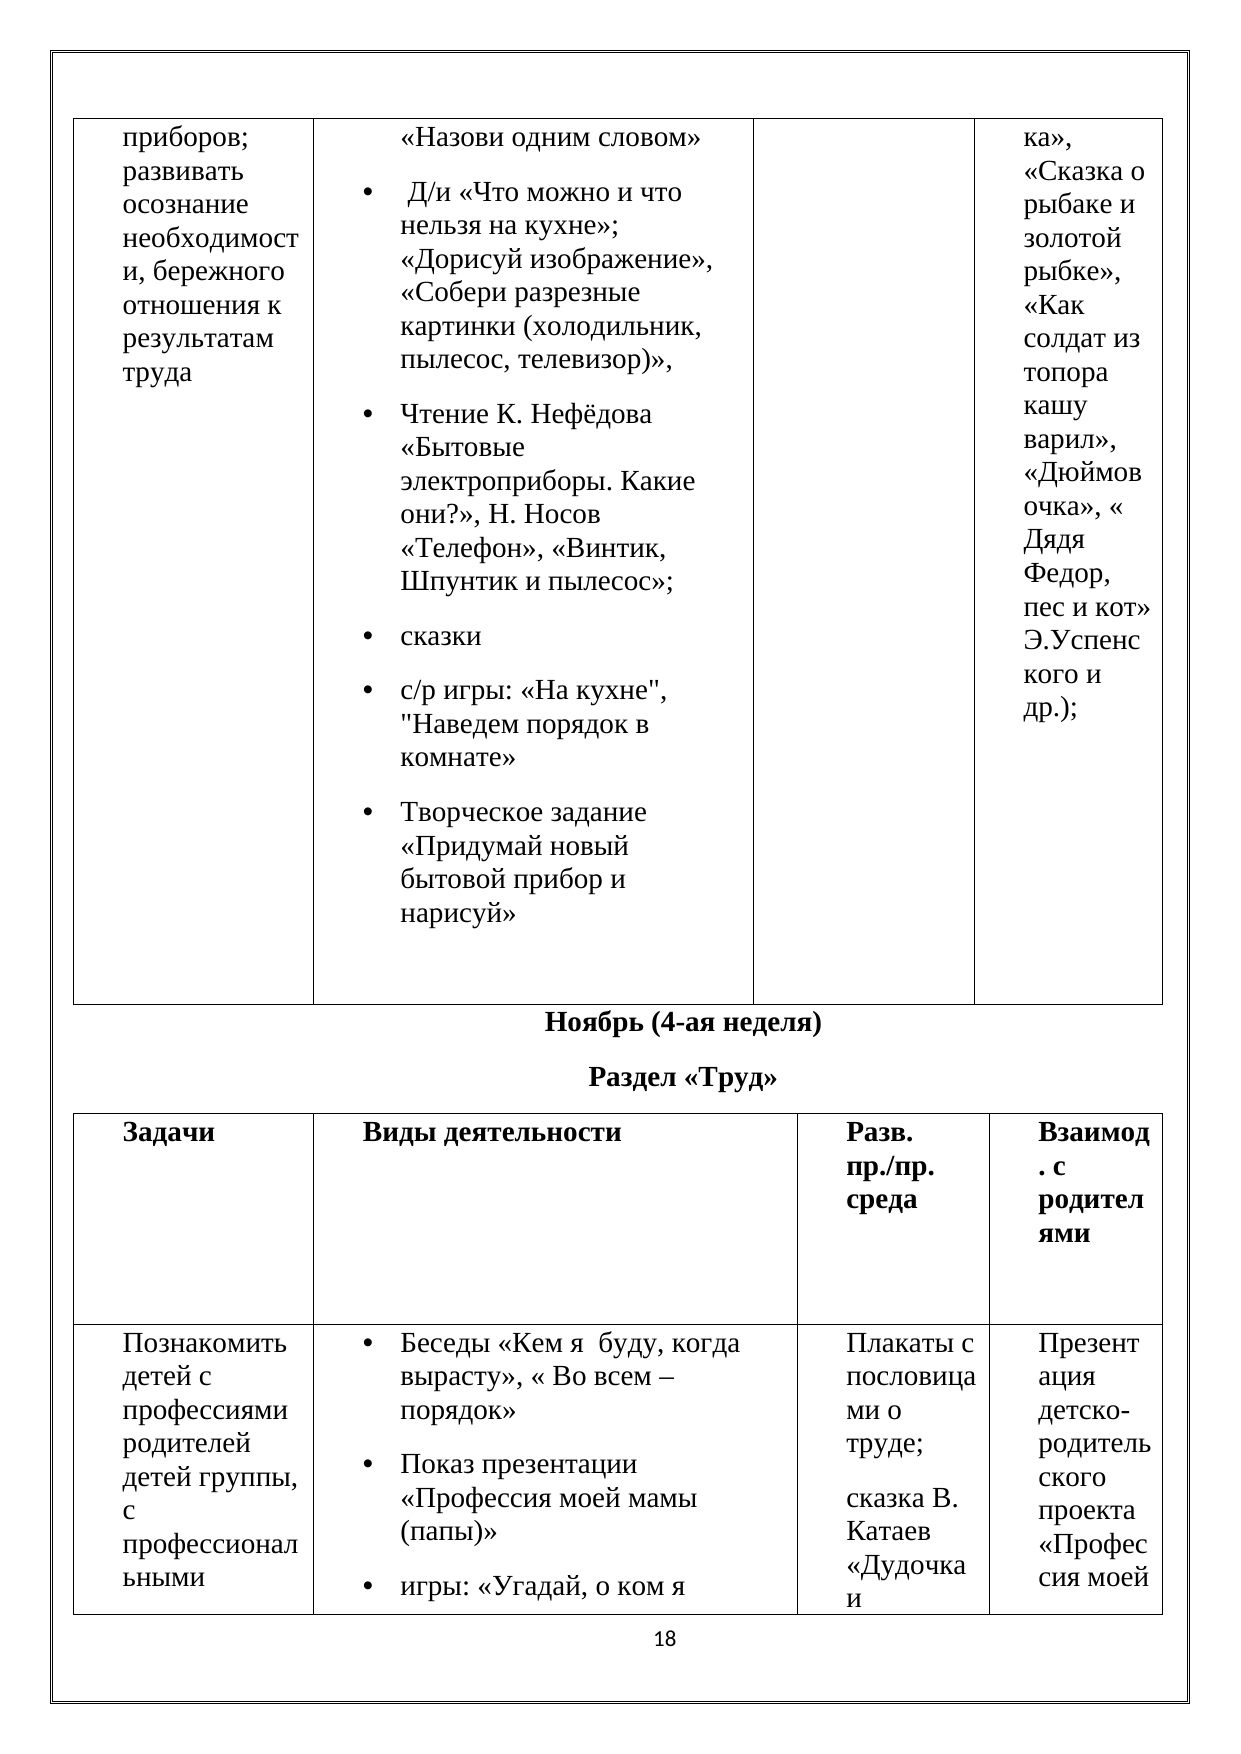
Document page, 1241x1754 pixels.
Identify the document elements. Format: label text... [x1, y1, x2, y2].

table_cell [990, 1325, 1162, 1614]
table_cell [975, 119, 1162, 1003]
table_header Виды деятельности [314, 1114, 797, 1324]
table_header Разв. пр./пр. среда [798, 1114, 989, 1324]
text Ноябрь (4-ая неделя) [215, 1005, 1152, 1038]
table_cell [798, 1325, 989, 1614]
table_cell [74, 119, 313, 1003]
table_header Задачи [74, 1114, 313, 1324]
table_header Взаимод. с родителями [990, 1114, 1162, 1324]
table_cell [74, 1325, 313, 1614]
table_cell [314, 1325, 797, 1614]
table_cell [754, 119, 974, 1003]
text Раздел «Труд» [215, 1059, 1152, 1092]
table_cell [314, 119, 753, 1003]
